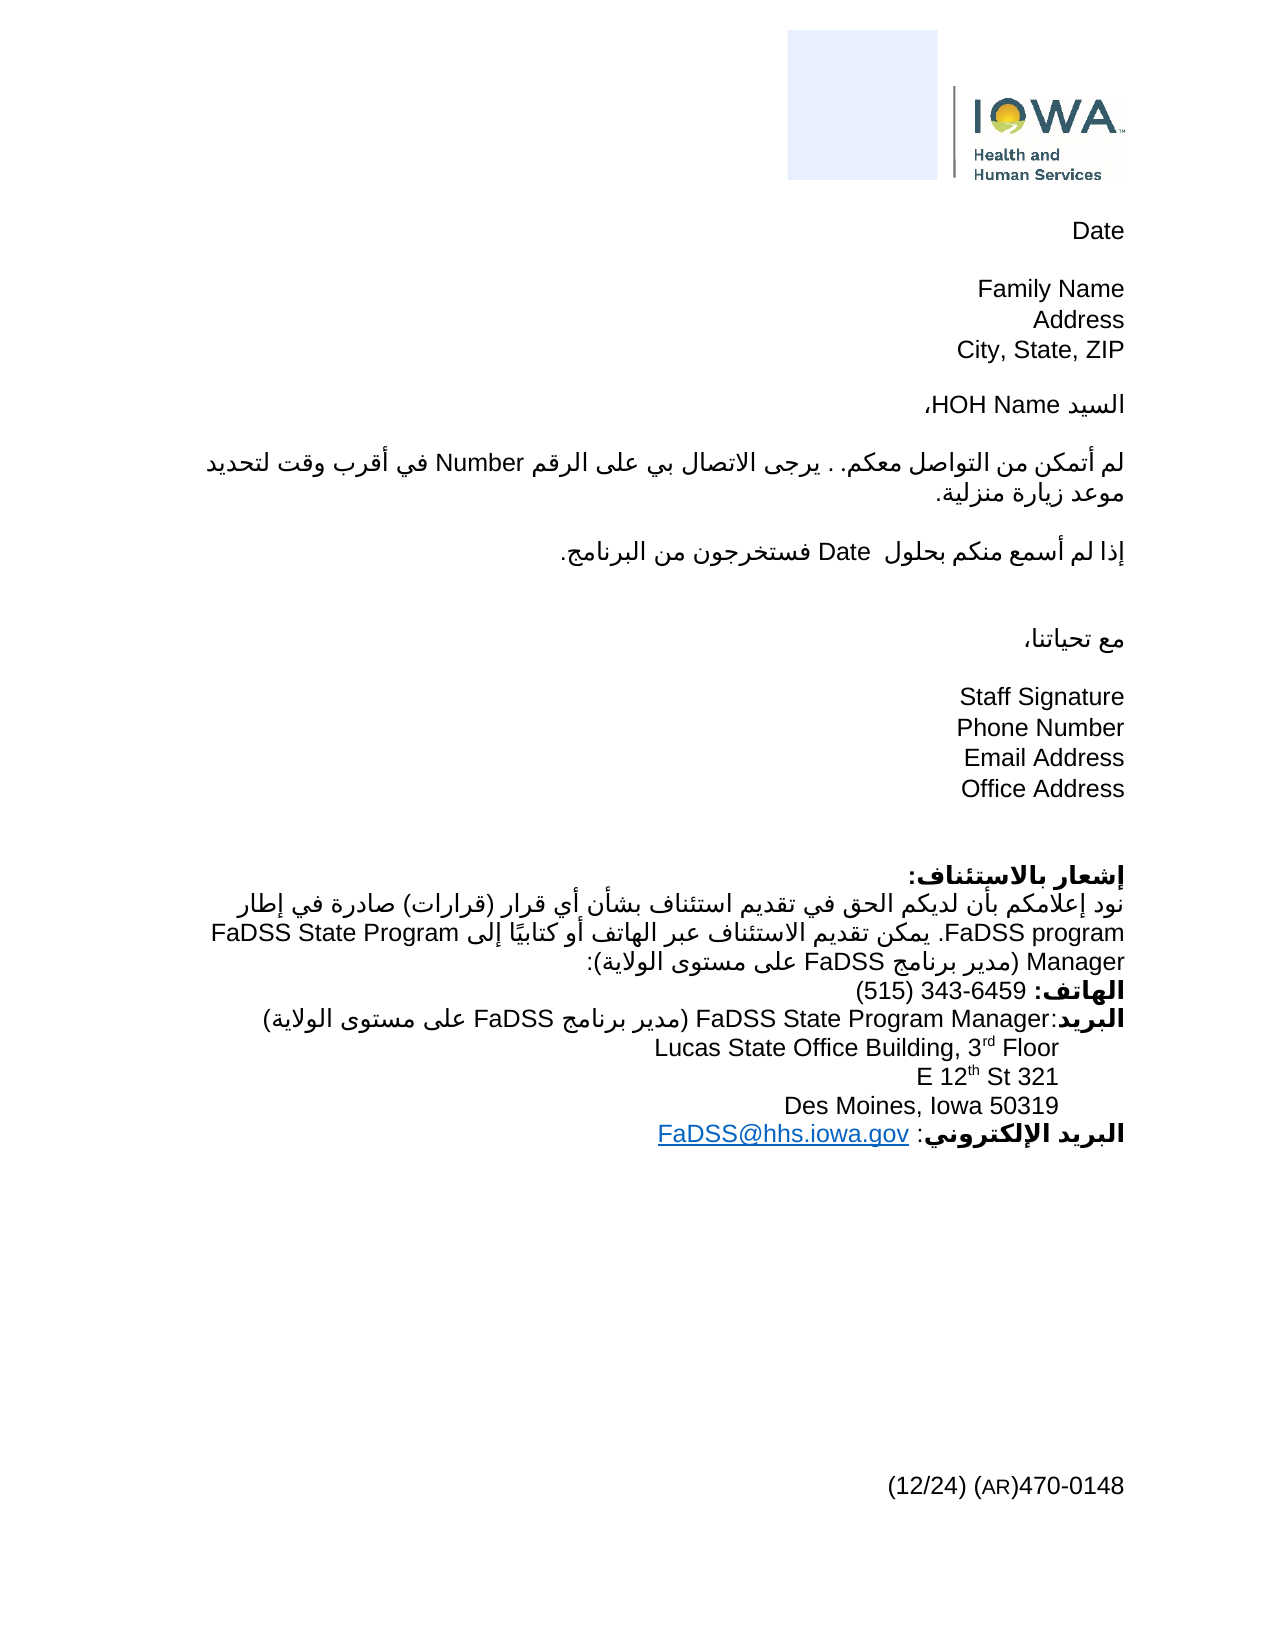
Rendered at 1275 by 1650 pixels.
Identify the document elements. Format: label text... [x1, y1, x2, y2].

text الهاتف: ‎(515) 343-6459 [150, 976, 1125, 1004]
text Family Name [150, 273, 1125, 304]
text Lucas State Office Building, 3rd Floor [150, 1033, 1125, 1062]
text Address [150, 304, 1125, 334]
text السيد HOH Name، [150, 390, 1125, 419]
text City, State, ZIP [150, 334, 1125, 365]
text . يرجى الاتصال بي على الرقم Number في أقرب وقت لتحديد موعد زيارة منزلية. [150, 448, 1125, 507]
text 321 E 12th St [150, 1062, 1125, 1091]
picture [975, 98, 1125, 180]
text إشعار بالاستئناف: [150, 861, 1125, 889]
text Office Address [150, 773, 1125, 803]
text Staff Signature [150, 681, 1125, 712]
text Email Address [150, 742, 1125, 773]
text البريد الإلكتروني: FaDSS@hhs.iowa.gov [150, 1119, 1125, 1148]
text Phone Number [150, 712, 1125, 742]
text Date فستخرجون من البرنامج. [150, 536, 1125, 566]
text Des Moines, Iowa 50319 [150, 1091, 1125, 1119]
text Date [150, 215, 1125, 273]
picture [787, 30, 938, 180]
text نود إعلامكم بأن لديكم الحق في تقديم استئناف بشأن أي قرار (قرارات) صادرة في إطار FaDSS program. يمكن تقديم الاستئناف عبر الهاتف أو كتابيًا إلى FaDSS State Program Manager (مدير برنامج FaDSS على مستوى الولاية): [150, 889, 1125, 976]
text البريد: FaDSS State Program Manager (مدير برنامج FaDSS على مستوى الولاية) [150, 1004, 1125, 1033]
text مع تحياتنا، [150, 624, 1125, 652]
